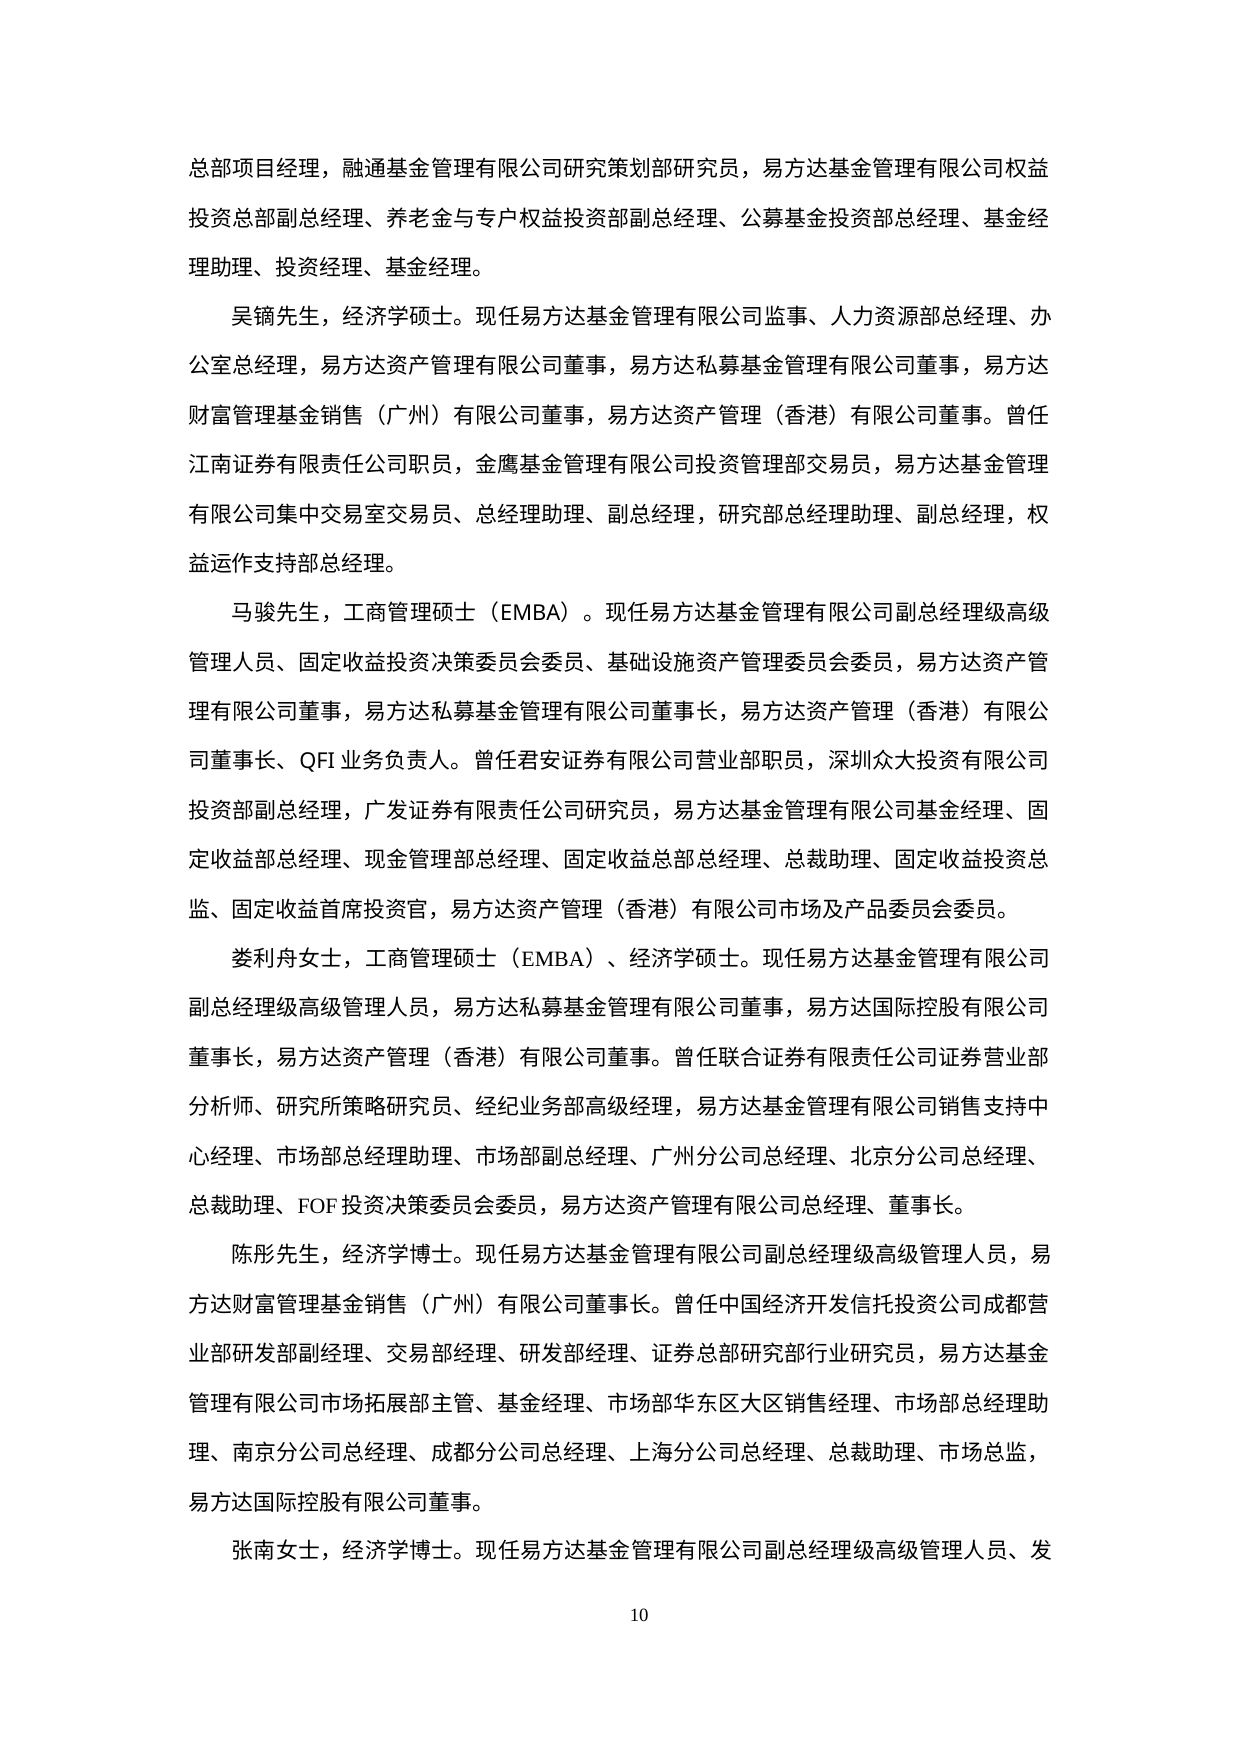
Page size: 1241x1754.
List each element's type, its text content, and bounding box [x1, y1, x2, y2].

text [188, 1533, 1052, 1566]
text 陈彤先生，经济学博士。现任易方达基金管理有限公司副总经理级高级管理人员，易方达财富管理基金销售（广州）有限公司董事长。曾任中国经济开发信托投资公司成都营业部研发部副经理、交易部经理、研发部经理、证券总部研究部行业研究员，易方达基金管理有限公司市场拓展部主管、基金经理、市场部华东区大区销售经理、市场部总经理助理、南京分公司总经理、成都分公司总经理、上海分公司总经理、总裁助理、市场总监，易方达国际控股有限公司董事。 [188, 1236, 1052, 1517]
text 娄利舟女士，工商管理硕士（EMBA）、经济学硕士。现任易方达基金管理有限公司副总经理级高级管理人员，易方达私募基金管理有限公司董事，易方达国际控股有限公司董事长，易方达资产管理（香港）有限公司董事。曾任联合证券有限责任公司证券营业部分析师、研究所策略研究员、经纪业务部高级经理，易方达基金管理有限公司销售支持中心经理、市场部总经理助理、市场部副总经理、广州分公司总经理、北京分公司总经理、总裁助理、FOF投资决策委员会委员，易方达资产管理有限公司总经理、董事长。 [188, 940, 1052, 1221]
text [188, 150, 1052, 282]
text 吴镝先生，经济学硕士。现任易方达基金管理有限公司监事、人力资源部总经理、办公室总经理，易方达资产管理有限公司董事，易方达私募基金管理有限公司董事，易方达财富管理基金销售（广州）有限公司董事，易方达资产管理（香港）有限公司董事。曾任江南证券有限责任公司职员，金鹰基金管理有限公司投资管理部交易员，易方达基金管理有限公司集中交易室交易员、总经理助理、副总经理，研究部总经理助理、副总经理，权益运作支持部总经理。 [188, 298, 1052, 579]
text 马骏先生，工商管理硕士（EMBA）。现任易方达基金管理有限公司副总经理级高级管理人员、固定收益投资决策委员会委员、基础设施资产管理委员会委员，易方达资产管理有限公司董事，易方达私募基金管理有限公司董事长，易方达资产管理（香港）有限公司董事长、QFI业务负责人。曾任君安证券有限公司营业部职员，深圳众大投资有限公司投资部副总经理，广发证券有限责任公司研究员，易方达基金管理有限公司基金经理、固定收益部总经理、现金管理部总经理、固定收益总部总经理、总裁助理、固定收益投资总监、固定收益首席投资官，易方达资产管理（香港）有限公司市场及产品委员会委员。 [188, 594, 1052, 924]
